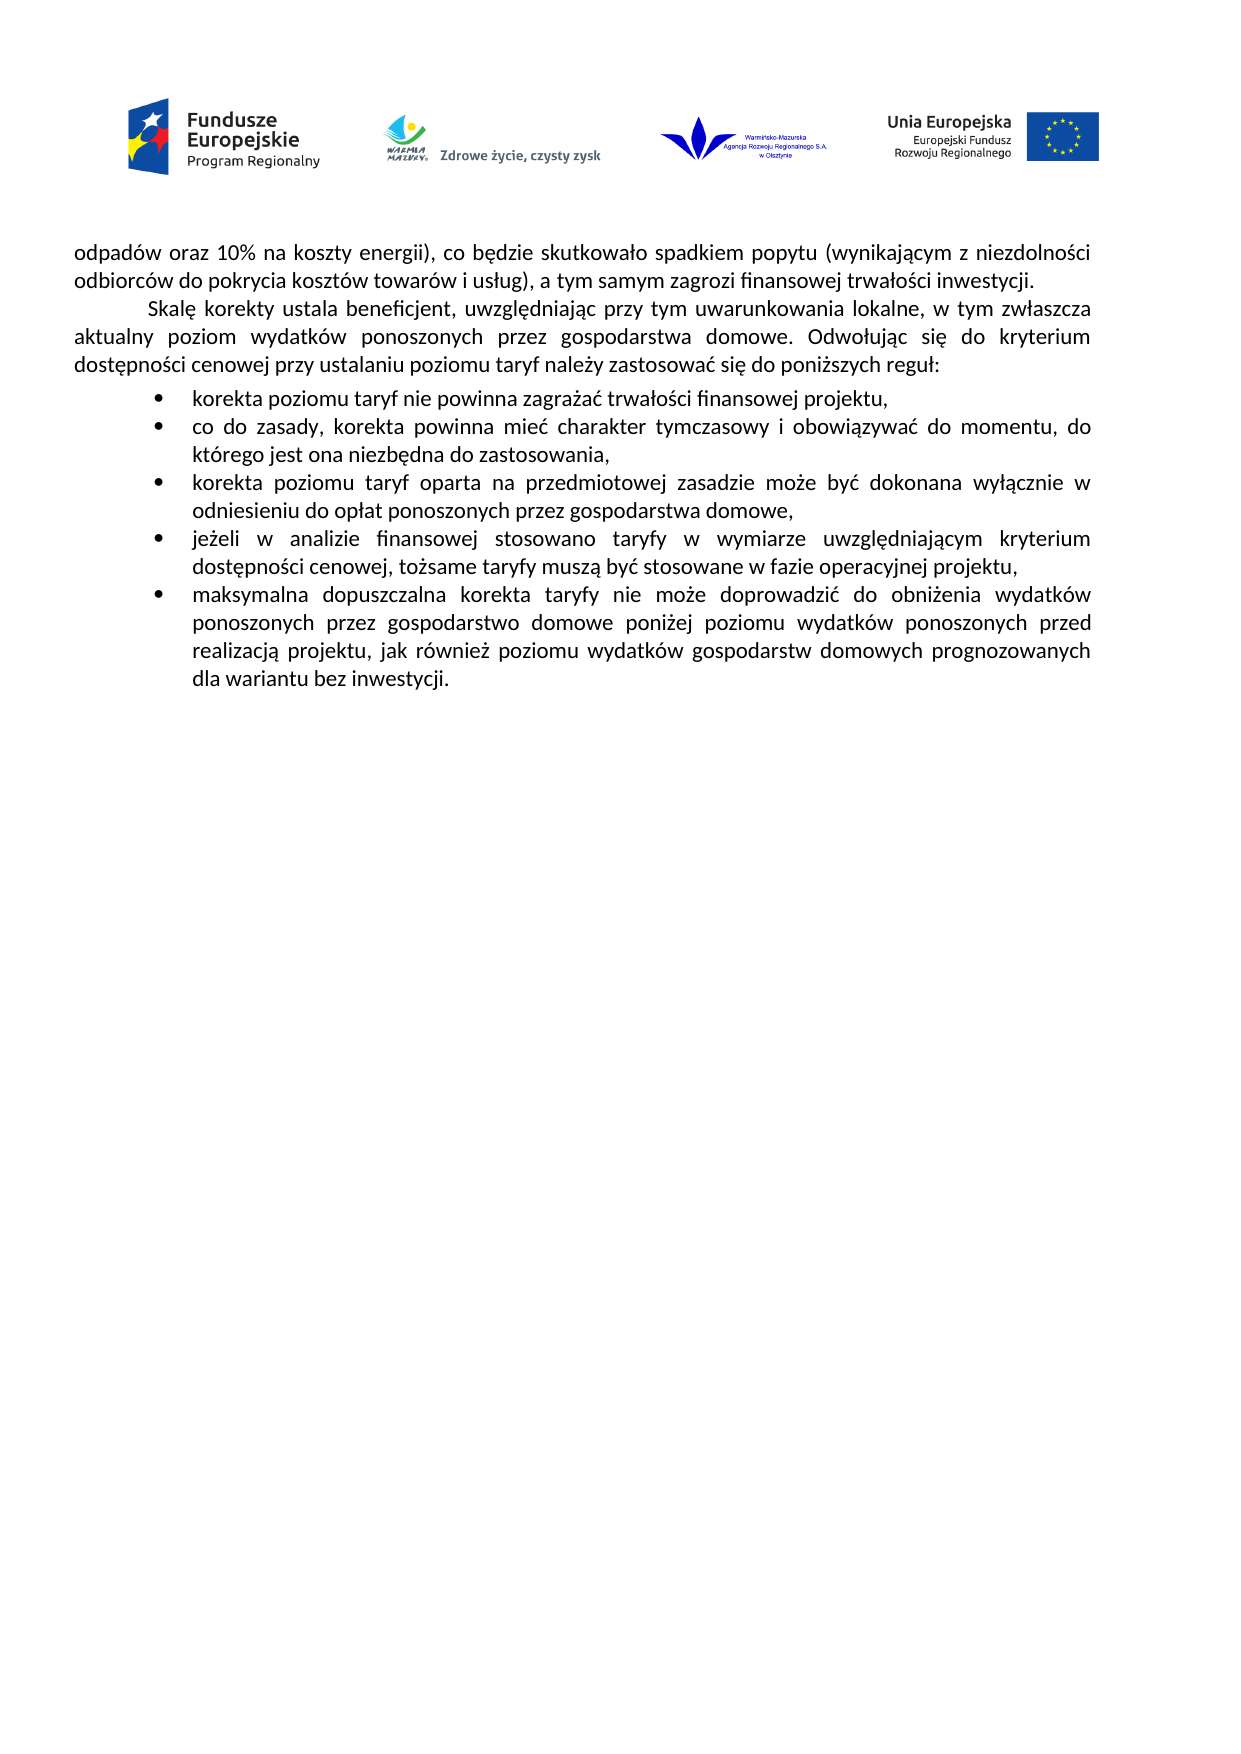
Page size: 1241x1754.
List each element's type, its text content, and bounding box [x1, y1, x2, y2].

list jeżeli w analizie finansowej stosowano taryfy w wymiarze uwzględniającym kryterium dostępności cenowej, tożsame taryfy muszą być stosowane w fazie operacyjnej projektu, [154, 524, 1093, 580]
list maksymalna dopuszczalna korekta taryfy nie może doprowadzić do obniżenia wydatków ponoszonych przez gospodarstwo domowe poniżej poziomu wydatków ponoszonych przed realizacją projektu, jak również poziomu wydatków gospodarstw domowych prognozowanych dla wariantu bez inwestycji. [154, 580, 1093, 692]
list co do zasady, korekta powinna mieć charakter tymczasowy i obowiązywać do momentu, do którego jest ona niezbędna do zastosowania, [154, 412, 1093, 468]
list korekta poziomu taryf oparta na przedmiotowej zasadzie może być dokonana wyłącznie w odniesieniu do opłat ponoszonych przez gospodarstwa domowe, [154, 468, 1093, 524]
picture [88, 73, 1139, 210]
text Skalę korekty ustala beneficjent, uwzględniając przy tym uwarunkowania lokalne, w tym zwłaszcza aktualny poziom wydatków ponoszonych przez gospodarstwa domowe. Odwołując się do kryterium dostępności cenowej przy ustalaniu poziomu taryf należy zastosować się do poniższych reguł: [74, 294, 1093, 378]
list korekta poziomu taryf nie powinna zagrażać trwałości finansowej projektu, [154, 384, 1093, 412]
